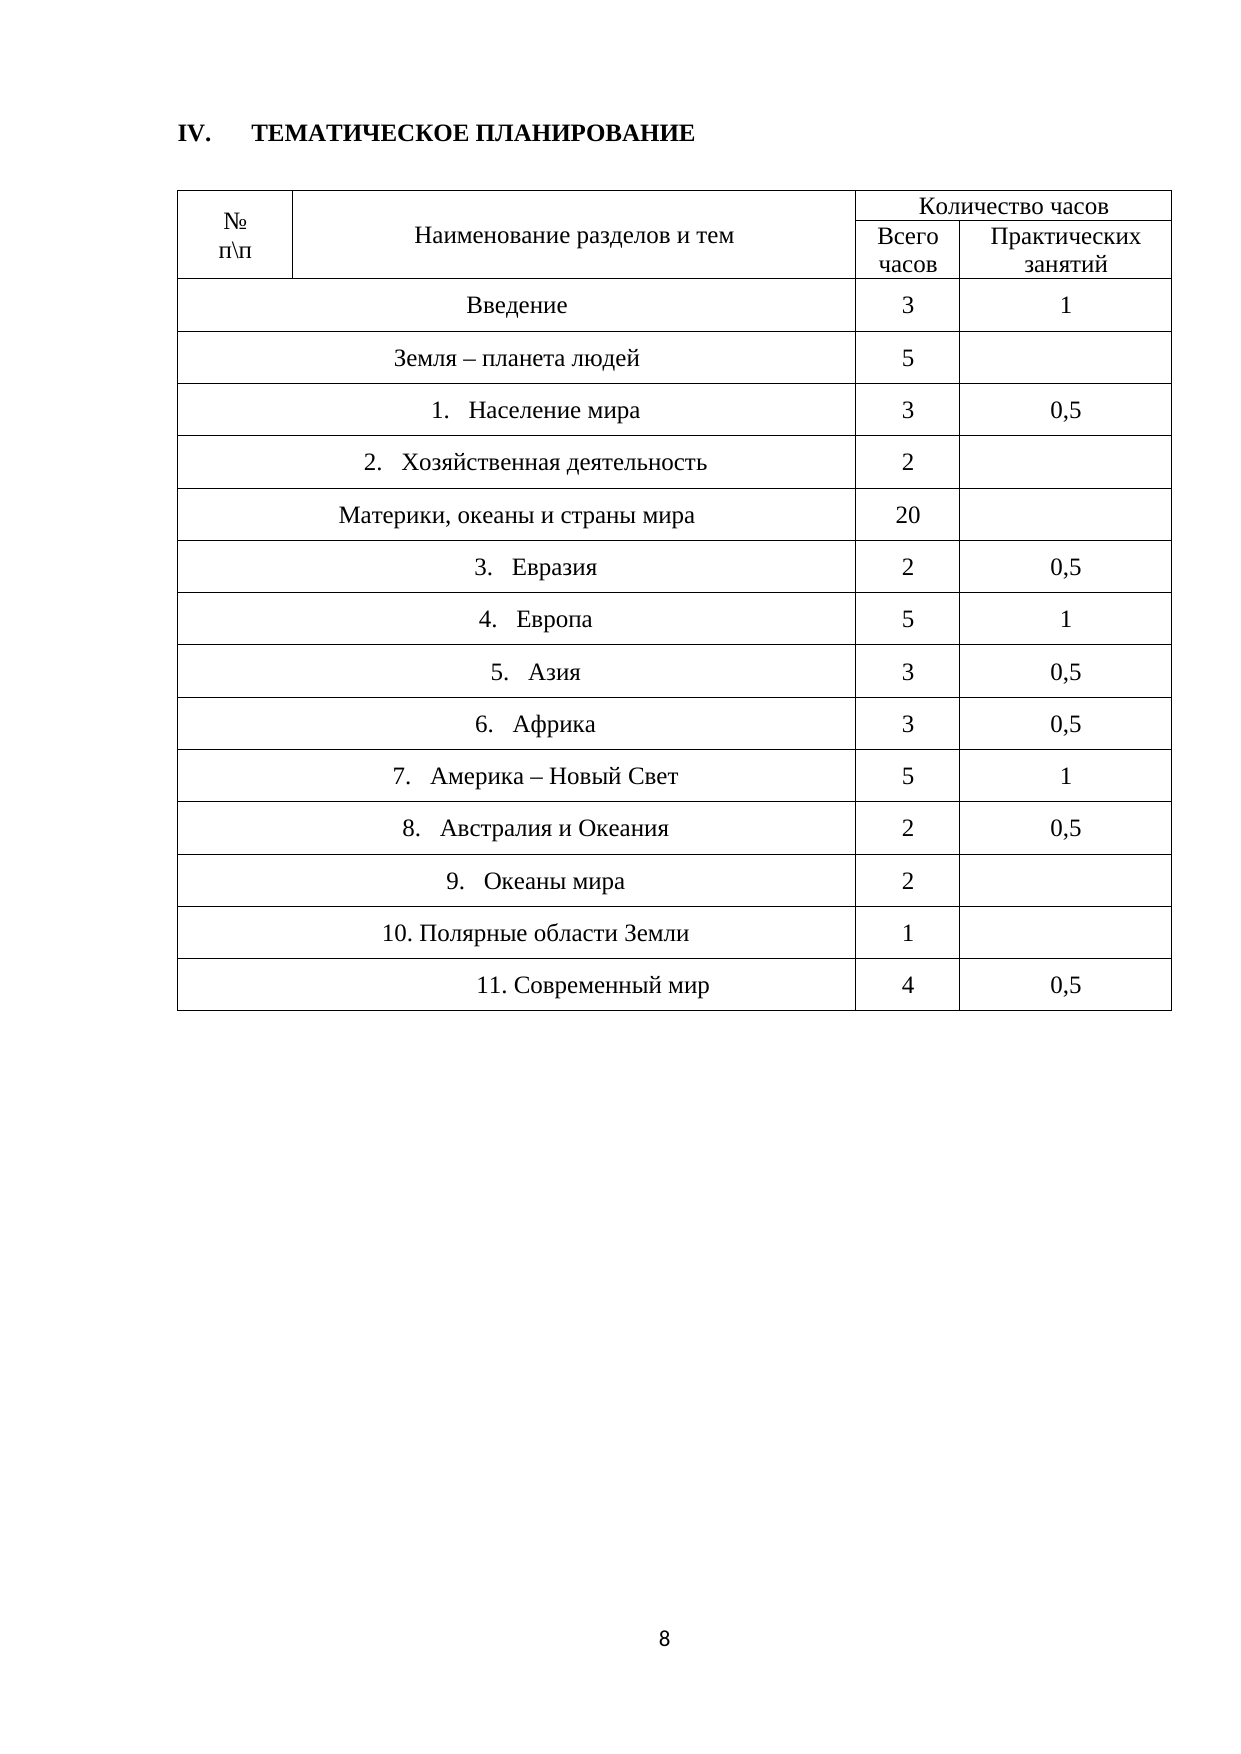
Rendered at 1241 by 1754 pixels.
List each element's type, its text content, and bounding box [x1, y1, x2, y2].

table_cell 2 [856, 802, 959, 853]
list ТЕМАТИЧЕСКОЕ ПЛАНИРОВАНИЕ [177, 118, 1152, 147]
table_cell [960, 907, 1171, 958]
table_cell 1 [960, 750, 1171, 801]
table_cell Океаны мира [178, 855, 855, 906]
table_cell Хозяйственная деятельность [178, 436, 855, 487]
table_cell 0,5 [960, 698, 1171, 749]
table_cell 3 [856, 384, 959, 435]
table_cell Австралия и Океания [178, 802, 855, 853]
table_cell 0,5 [960, 959, 1171, 1010]
table_header № п\п [178, 191, 292, 278]
table_cell Материки, океаны и страны мира [178, 489, 855, 540]
table_cell [960, 332, 1171, 383]
table_cell Европа [178, 593, 855, 644]
table_cell 1 [960, 279, 1171, 331]
table_cell 4 [856, 959, 959, 1010]
table_cell Всего часов [856, 221, 959, 278]
table_cell Евразия [178, 541, 855, 592]
table_cell 0,5 [960, 541, 1171, 592]
table_cell [960, 855, 1171, 906]
table_cell Америка – Новый Свет [178, 750, 855, 801]
table_cell 2 [856, 855, 959, 906]
table_cell 0,5 [960, 802, 1171, 853]
table_cell 3 [856, 279, 959, 331]
table_cell Африка [178, 698, 855, 749]
table_cell 1 [960, 593, 1171, 644]
table_cell Практических занятий [960, 221, 1171, 278]
table_cell [960, 489, 1171, 540]
table_cell Современный мир [293, 959, 855, 1010]
table_cell 5 [856, 750, 959, 801]
table_cell [960, 436, 1171, 487]
table_header Наименование разделов и тем [293, 191, 855, 278]
table_cell 3 [856, 698, 959, 749]
table_cell 2 [856, 541, 959, 592]
table_cell 1 [856, 907, 959, 958]
table_cell 2 [856, 436, 959, 487]
table_cell 5 [856, 332, 959, 383]
table_cell Полярные области Земли [178, 907, 855, 958]
table_cell 20 [856, 489, 959, 540]
table_cell Население мира [178, 384, 855, 435]
table_cell Введение [178, 279, 855, 331]
table_header Количество часов [856, 191, 1171, 220]
table_cell 3 [856, 645, 959, 697]
table_cell Земля – планета людей [178, 332, 855, 383]
table_cell Азия [178, 645, 855, 697]
table_cell 0,5 [960, 384, 1171, 435]
table_cell 5 [856, 593, 959, 644]
table_cell 0,5 [960, 645, 1171, 697]
table_cell [178, 959, 292, 1010]
